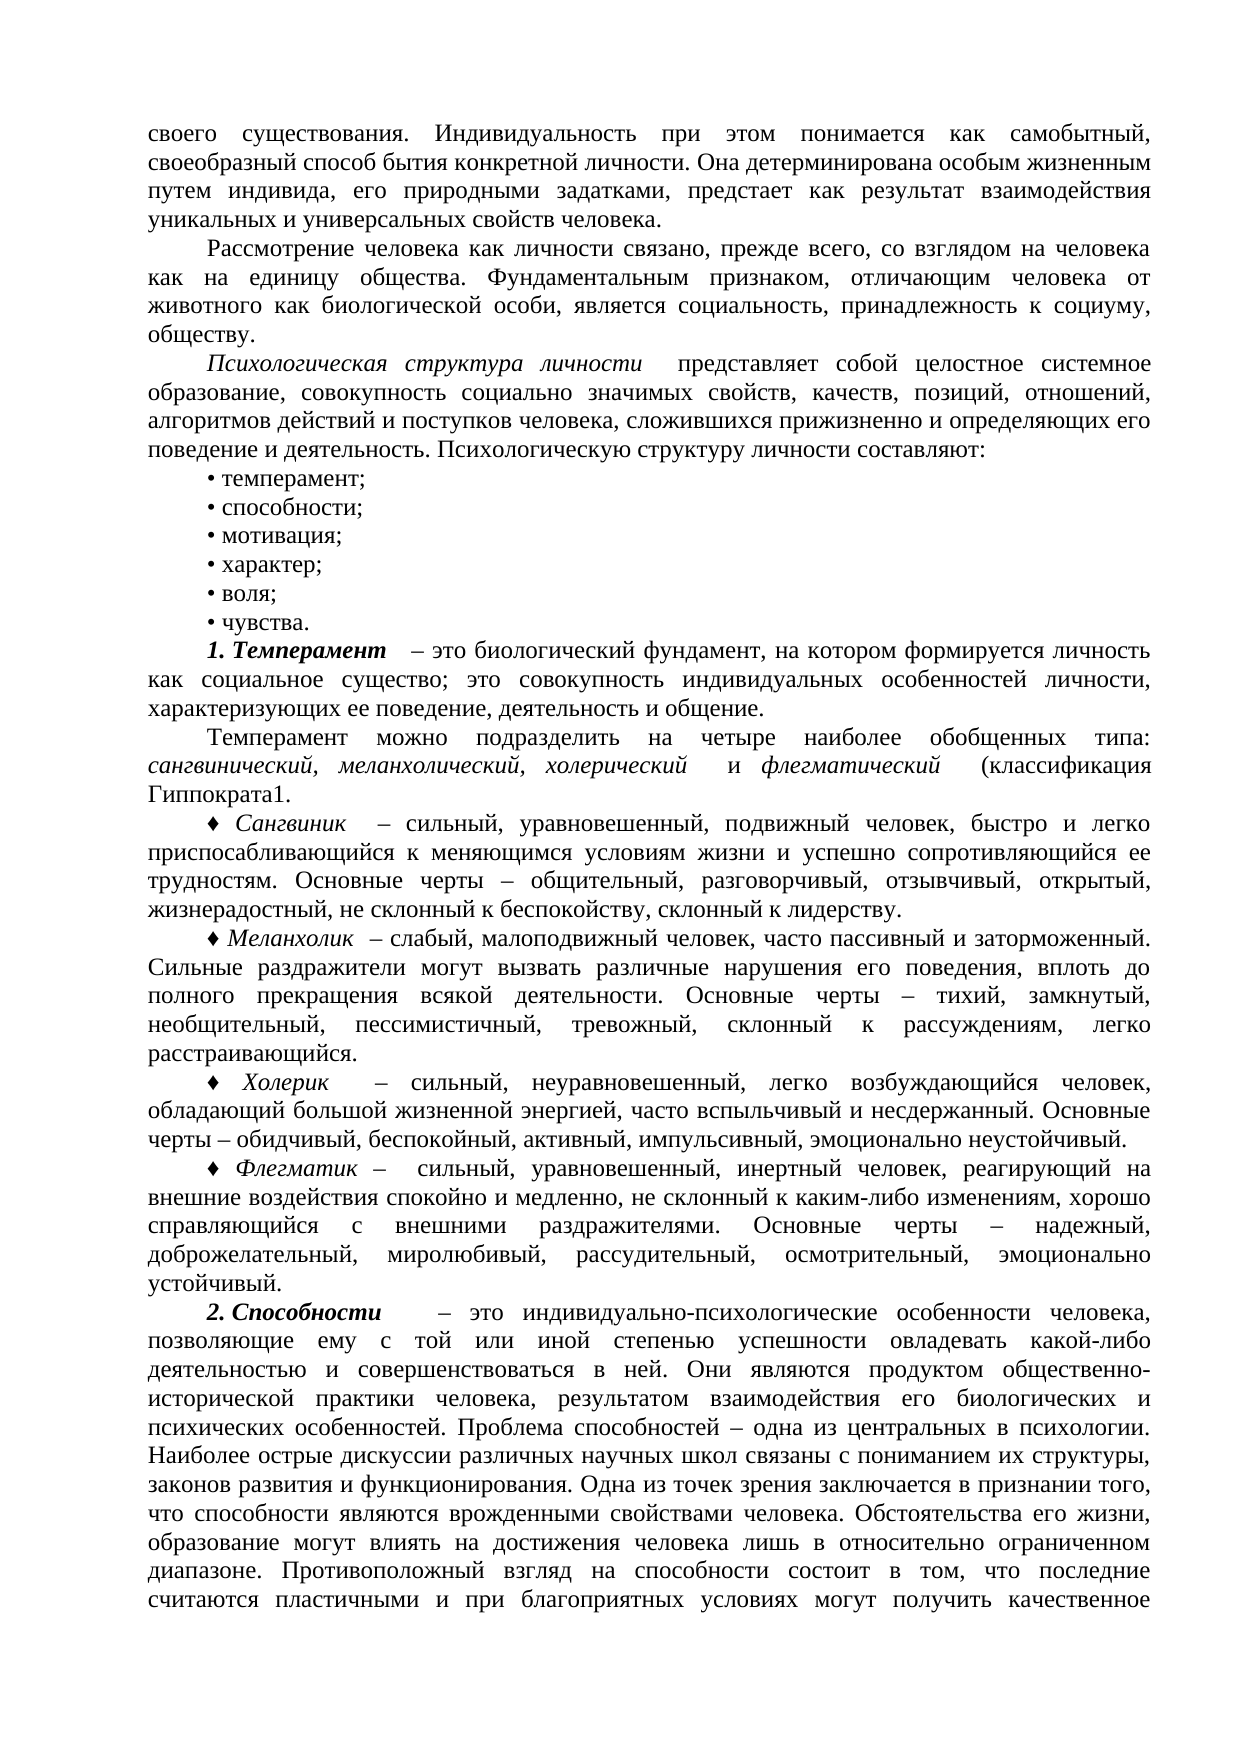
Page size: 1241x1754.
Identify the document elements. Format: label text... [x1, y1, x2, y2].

text • темперамент; [148, 463, 1152, 492]
text Темперамент можно подразделить на четыре наиболее обобщенных типа: сангвинический, меланхолический, холерический и флегматический (классификация Гиппократа1. [148, 722, 1152, 808]
text • воля; [148, 578, 1152, 607]
text ♦ Флегматик – сильный, уравновешенный, инертный человек, реагирующий на внешние воздействия спокойно и медленно, не склонный к каким-либо изменениям, хорошо справляющийся с внешними раздражителями. Основные черты – надежный, доброжелательный, миролюбивый, рассудительный, осмотрительный, эмоционально устойчивый. [148, 1153, 1152, 1297]
text 1. Темперамент – это биологический фундамент, на котором формируется личность как социальное существо; это совокупность индивидуальных особенностей личности, характеризующих ее поведение, деятельность и общение. [148, 636, 1152, 722]
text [148, 118, 1152, 233]
text Психологическая структура личности представляет собой целостное системное образование, совокупность социально значимых свойств, качеств, позиций, отношений, алгоритмов действий и поступков человека, сложившихся прижизненно и определяющих его поведение и деятельность. Психологическую структуру личности составляют: [148, 348, 1152, 463]
text • чувства. [148, 607, 1152, 636]
text • характер; [148, 549, 1152, 578]
text • способности; [148, 492, 1152, 521]
text Рассмотрение человека как личности связано, прежде всего, со взглядом на человека как на единицу общества. Фундаментальным признаком, отличающим человека от животного как биологической особи, является социальность, принадлежность к социуму, обществу. [148, 233, 1152, 348]
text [148, 1297, 1152, 1613]
text ♦ Меланхолик – слабый, малоподвижный человек, часто пассивный и заторможенный. Сильные раздражители могут вызвать различные нарушения его поведения, вплоть до полного прекращения всякой деятельности. Основные черты – тихий, замкнутый, необщительный, пессимистичный, тревожный, склонный к рассуждениям, легко расстраивающийся. [148, 923, 1152, 1067]
text ♦ Холерик – сильный, неуравновешенный, легко возбуждающийся человек, обладающий большой жизненной энергией, часто вспыльчивый и несдержанный. Основные черты – обидчивый, беспокойный, активный, импульсивный, эмоционально неустойчивый. [148, 1067, 1152, 1153]
text • мотивация; [148, 521, 1152, 549]
text ♦ Сангвиник – сильный, уравновешенный, подвижный человек, быстро и легко приспосабливающийся к меняющимся условиям жизни и успешно сопротивляющийся ее трудностям. Основные черты – общительный, разговорчивый, отзывчивый, открытый, жизнерадостный, не склонный к беспокойству, склонный к лидерству. [148, 808, 1152, 923]
